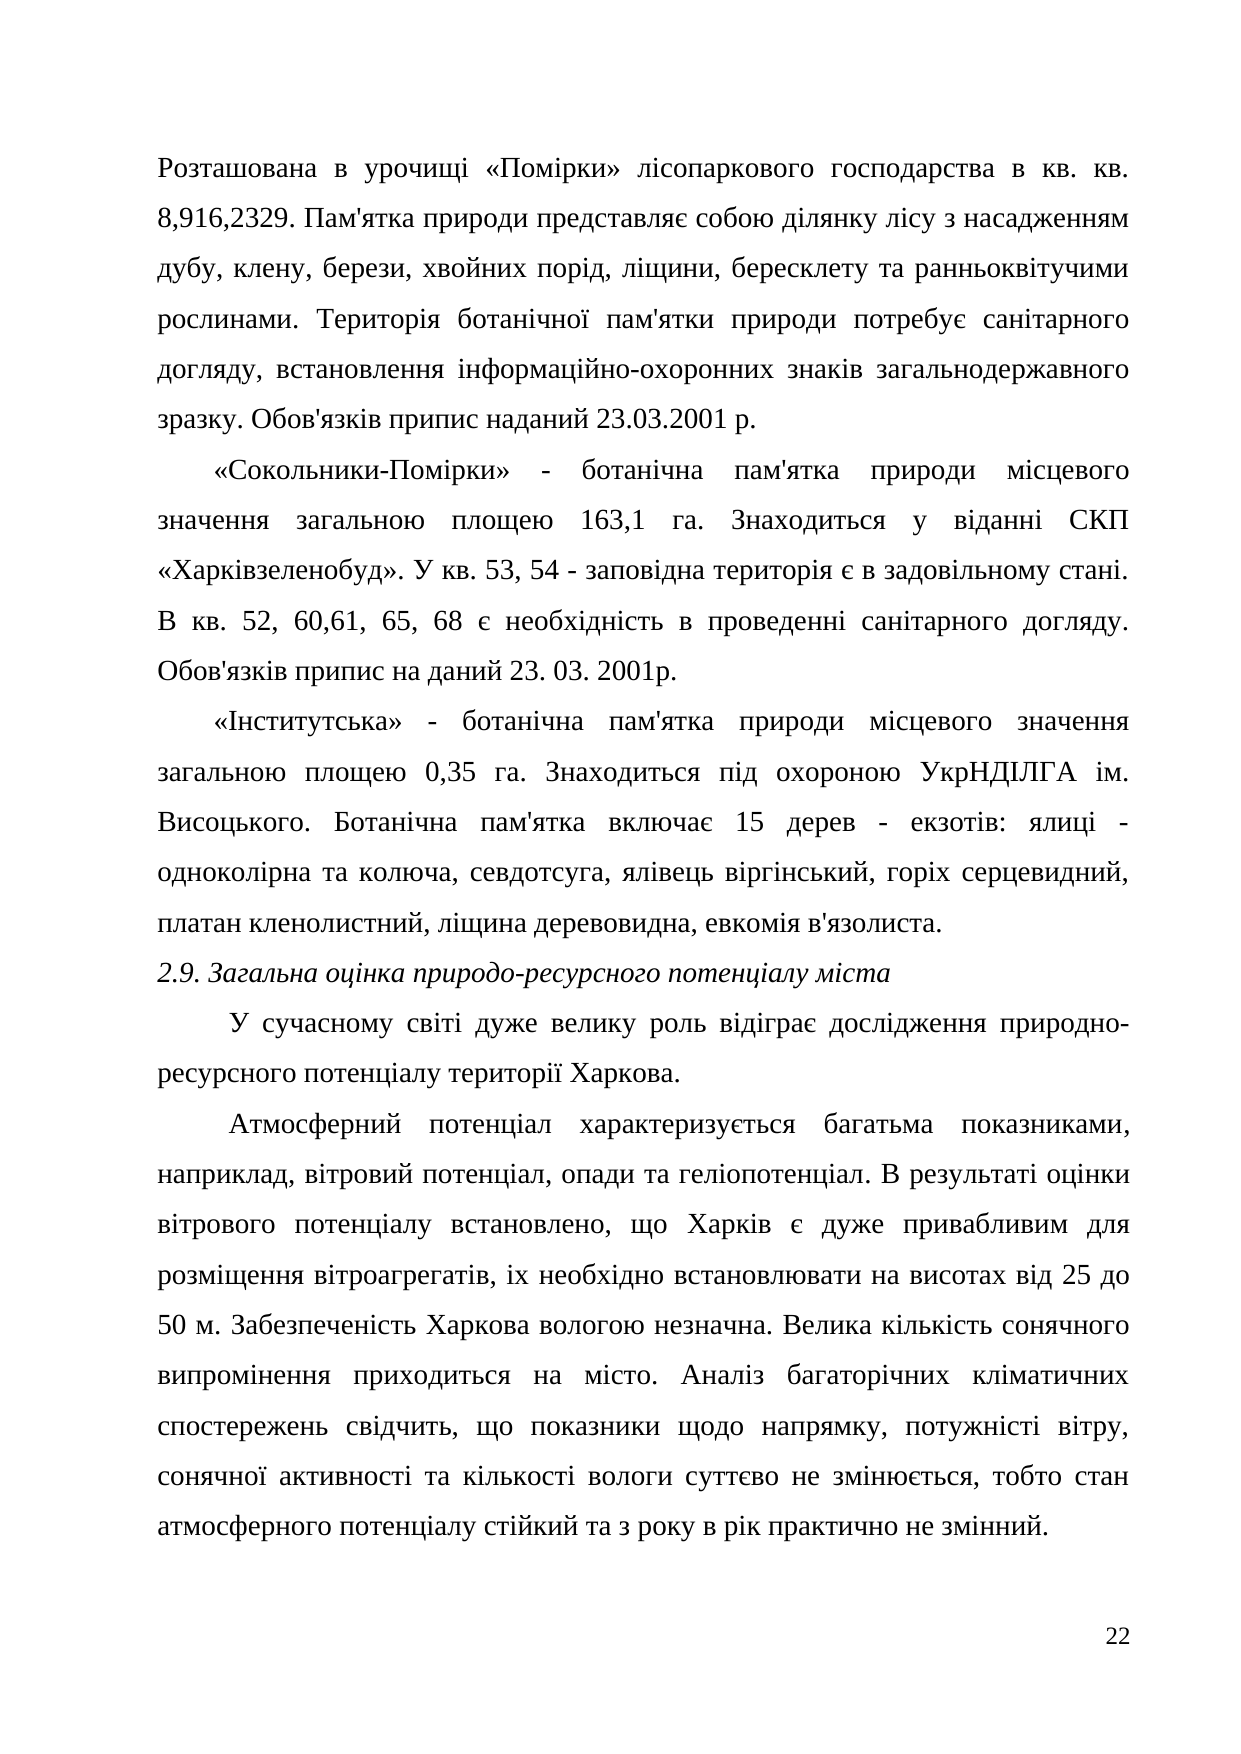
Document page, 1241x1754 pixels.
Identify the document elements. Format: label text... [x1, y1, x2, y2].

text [157, 1207, 1130, 1542]
text «Помірки» - ботанічна пам'ятка природи місцевого значення загальною площею 120,4 га. Знаходиться у віданні СКП «Харківзеленобуд». Розташована в урочищі «Помірки» лісопаркового господарства в кв. кв. 8,916,2329. Пам'ятка природи представляє собою ділянку лісу з насадженням дубу, клену, берези, хвойних порід, ліщини, бересклету та ранньоквітучими рослинами. Територія ботанічної пам'ятки природи потребує санітарного догляду, встановлення інформаційно-охоронних знаків загальнодержавного зразку. Обов'язків припис наданий 23.03.2001 р. [157, 150, 1130, 536]
text 2.9. Загальна оцінка природо-ресурсного потенціалу міста [157, 1056, 1130, 1089]
text «Інститутська» - ботанічна пам'ятка природи місцевого значення загальною площею 0,35 га. Знаходиться під охороною УкрНДІЛГА ім. Висоцького. Ботанічна пам'ятка включає 15 дерев - екзотів: ялиці - одноколірна та колюча, севдотсуга, ялівець віргінський, горіх серцевидний, платан кленолистний, ліщина деревовидна, евкомія в'язолиста. [157, 804, 1130, 1039]
text У сучасному світі дуже велику роль відіграє дослідження природно-ресурсного потенціалу території Харкова. [157, 1106, 1130, 1190]
text «Сокольники-Помірки» - ботанічна пам'ятка природи місцевого значення загальною площею 163,1 га. Знаходиться у віданні СКП «Харківзеленобуд». У кв. 53, 54 - заповідна територія є в задовільному стані. В кв. 52, 60,61, 65, 68 є необхідність в проведенні санітарного догляду. Обов'язків припис на даний 23. 03. 2001р. [157, 552, 1130, 787]
